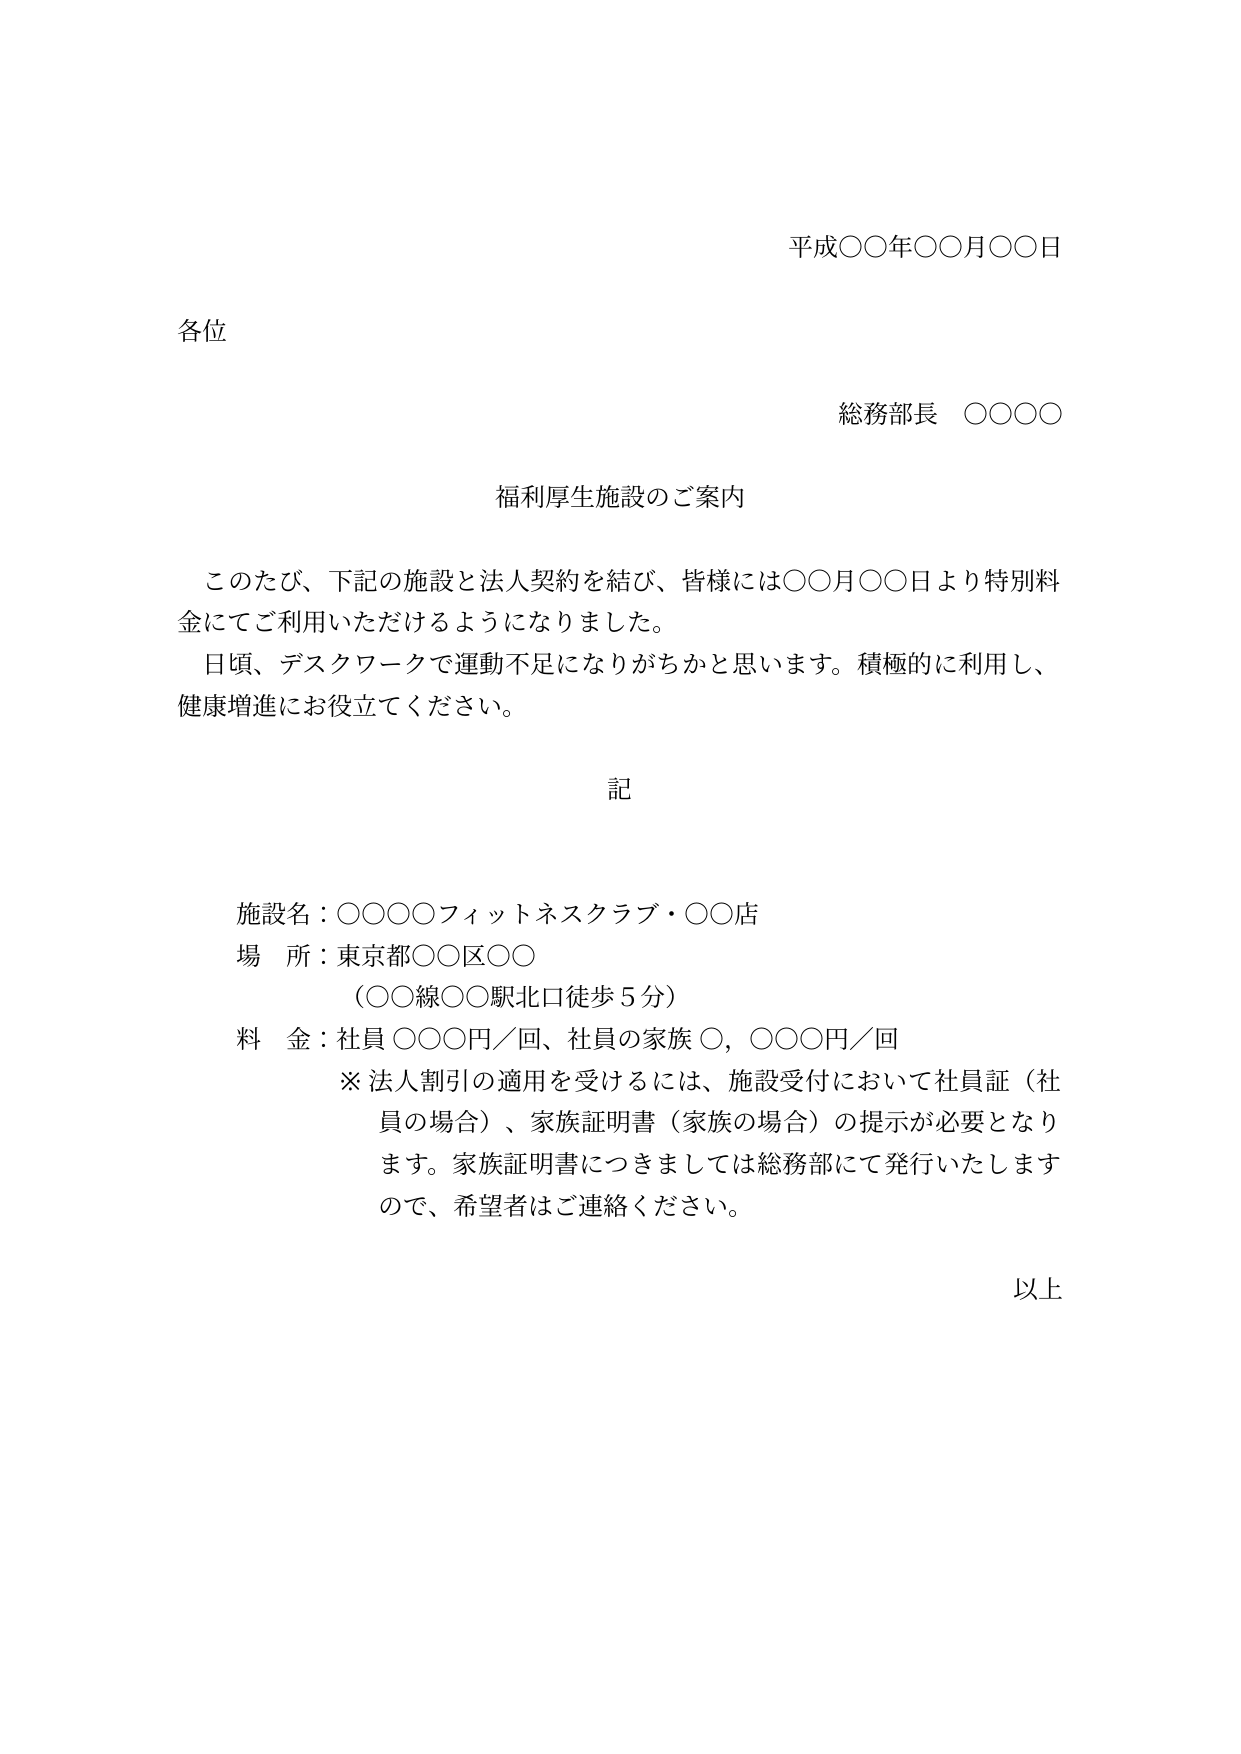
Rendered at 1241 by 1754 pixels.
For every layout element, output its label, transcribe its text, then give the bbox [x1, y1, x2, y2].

text 料 金：社員 ○○○円／回、社員の家族 ○，○○○円／回 [236, 1017, 1063, 1058]
text 場 所：東京都○○区○○ [236, 933, 1063, 975]
text 総務部長 ○○○○ [177, 392, 1063, 433]
text ※ 法人割引の適用を受けるには、施設受付において社員証（社員の場合）、家族証明書（家族の場合）の提示が必要となります。家族証明書につきましては総務部にて発行いたしますので、希望者はご連絡ください。 [340, 1058, 1063, 1225]
text （○○線○○駅北口徒歩５分） [340, 975, 1063, 1017]
text 以上 [177, 1267, 1063, 1308]
text 平成○○年○○月○○日 [177, 225, 1063, 267]
text このたび、下記の施設と法人契約を結び、皆様には○○月○○日より特別料金にてご利用いただけるようになりました。 [177, 558, 1063, 642]
subtitle 記 [177, 767, 1063, 808]
text 施設名：○○○○フィットネスクラブ・○○店 [236, 892, 1063, 933]
text 日頃、デスクワークで運動不足になりがちかと思います。積極的に利用し、健康増進にお役立てください。 [177, 642, 1063, 725]
text 各位 [177, 308, 1063, 350]
text 福利厚生施設のご案内 [177, 475, 1063, 517]
